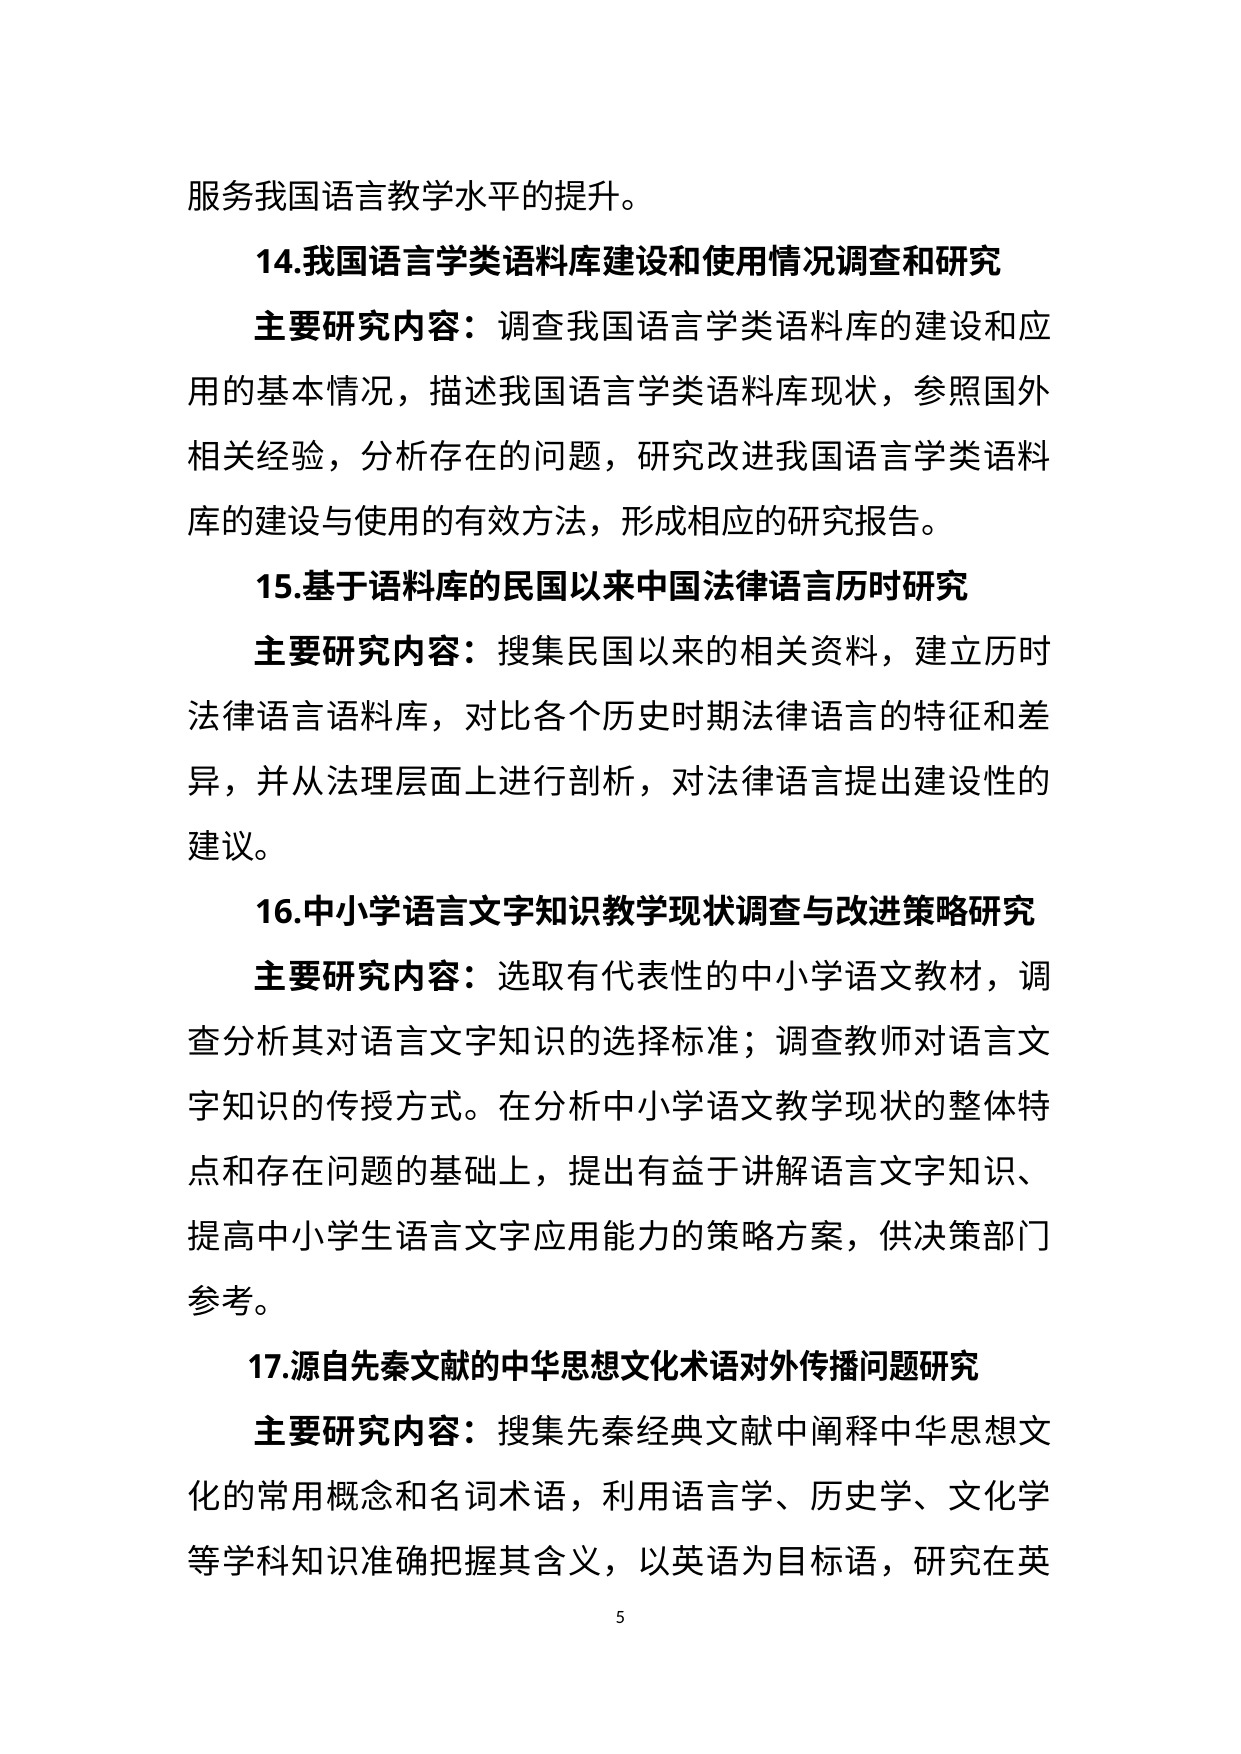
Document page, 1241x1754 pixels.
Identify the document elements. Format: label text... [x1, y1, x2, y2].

text 主要研究内容：搜集民国以来的相关资料，建立历时法律语言语料库，对比各个历史时期法律语言的特征和差异，并从法理层面上进行剖析，对法律语言提出建设性的建议。 [187, 617, 1053, 877]
text 15.基于语料库的民国以来中国法律语言历时研究 [187, 552, 1053, 617]
text 主要研究内容：调查我国语言学类语料库的建设和应用的基本情况，描述我国语言学类语料库现状，参照国外相关经验，分析存在的问题，研究改进我国语言学类语料库的建设与使用的有效方法，形成相应的研究报告。 [187, 292, 1053, 552]
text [187, 162, 1053, 227]
text 主要研究内容：选取有代表性的中小学语文教材，调查分析其对语言文字知识的选择标准；调查教师对语言文字知识的传授方式。在分析中小学语文教学现状的整体特点和存在问题的基础上，提出有益于讲解语言文字知识、提高中小学生语言文字应用能力的策略方案，供决策部门参考。 [187, 942, 1053, 1332]
text 17.源自先秦文献的中华思想文化术语对外传播问题研究 [187, 1332, 1053, 1397]
text 16.中小学语言文字知识教学现状调查与改进策略研究 [187, 877, 1053, 942]
text 14.我国语言学类语料库建设和使用情况调查和研究 [187, 227, 1053, 292]
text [187, 1397, 1053, 1592]
